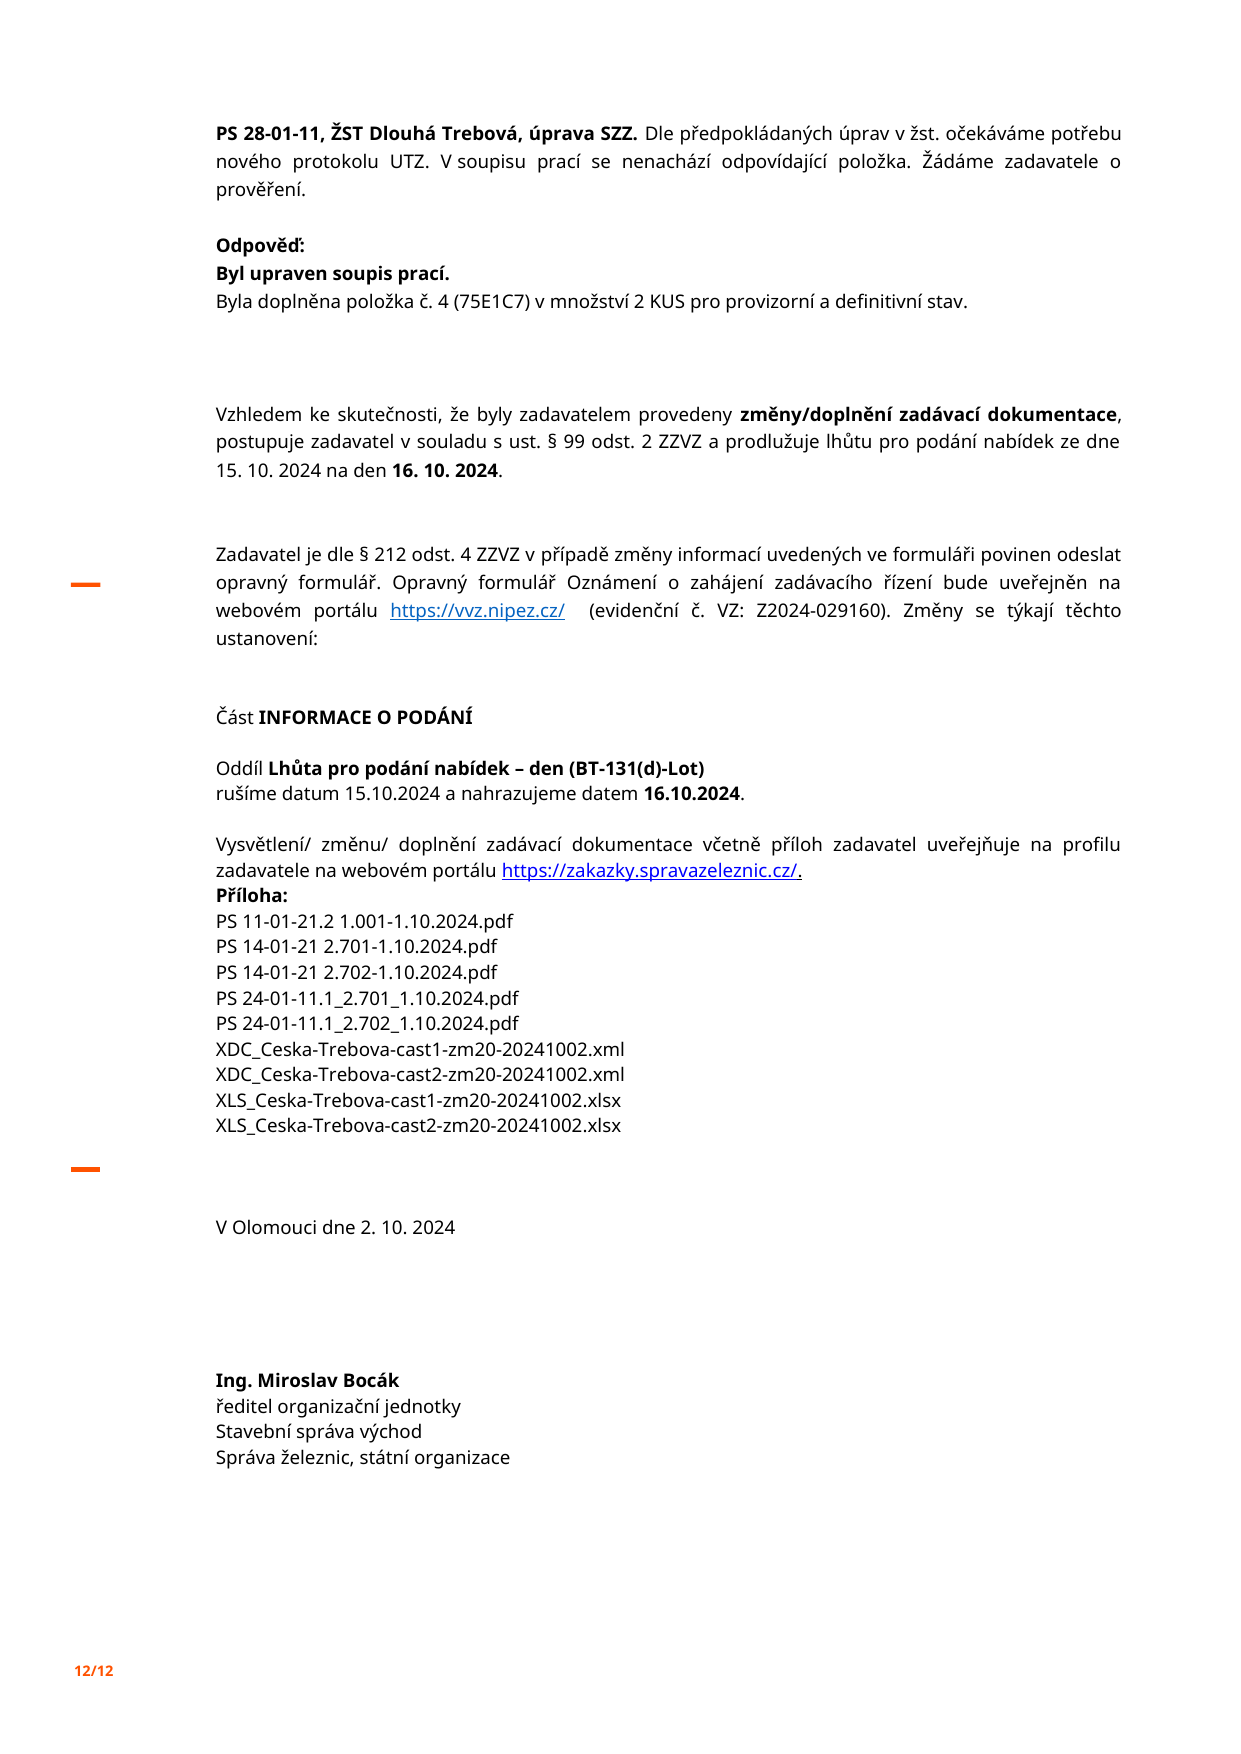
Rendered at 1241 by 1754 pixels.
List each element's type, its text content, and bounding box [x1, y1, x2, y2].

text XLS_Ceska-Trebova-cast1-zm20-20241002.xlsx [216, 1087, 1122, 1112]
text PS 14-01-21 2.702-1.10.2024.pdf [216, 959, 1122, 985]
text Část INFORMACE O PODÁNÍ [216, 704, 1122, 729]
text Odpověď: [216, 233, 1122, 258]
text PS 14-01-21 2.701-1.10.2024.pdf [216, 934, 1122, 959]
text Správa železnic, státní organizace [216, 1444, 1122, 1470]
text Stavební správa východ [216, 1419, 1122, 1444]
text XLS_Ceska-Trebova-cast2-zm20-20241002.xlsx [216, 1112, 1122, 1138]
text ředitel organizační jednotky [216, 1393, 1122, 1419]
text Příloha: [216, 883, 1122, 908]
text PS 24-01-11.1_2.701_1.10.2024.pdf [216, 985, 1122, 1010]
text Oddíl Lhůta pro podání nabídek – den (BT-131(d)-Lot) [216, 755, 1122, 781]
text XDC_Ceska-Trebova-cast2-zm20-20241002.xml [216, 1061, 1122, 1087]
text PS 24-01-11.1_2.702_1.10.2024.pdf [216, 1010, 1122, 1036]
text Vysvětlení/ změnu/ doplnění zadávací dokumentace včetně příloh zadavatel uveřejňuje na profilu zadavatele na webovém portálu https://zakazky.spravazeleznic.cz/. [216, 832, 1122, 883]
text V Olomouci dne 2. 10. 2024 [216, 1214, 1122, 1240]
text Zadavatel je dle § 212 odst. 4 ZZVZ v případě změny informací uvedených ve formuláři povinen odeslat opravný formulář. Opravný formulář Oznámení o zahájení zadávacího řízení bude uveřejněn na webovém portálu https://vvz.nipez.cz/ (evidenční č. VZ: Z2024-029160). Změny se týkají těchto ustanovení: [216, 541, 1122, 651]
list Vzhledem ke skutečnosti, že byly zadavatelem provedeny změny/doplnění zadávací dokumentace, postupuje zadavatel v souladu s ust. § 99 odst. 2 ZZVZ a prodlužuje lhůtu pro podání nabídek ze dne 15. 10. 2024 na den 16. 10. 2024. [216, 401, 1122, 482]
text rušíme datum 15.10.2024 a nahrazujeme datem 16.10.2024. [216, 781, 1122, 806]
text XDC_Ceska-Trebova-cast1-zm20-20241002.xml [216, 1036, 1122, 1061]
text Byl upraven soupis prací. [216, 261, 1122, 286]
text Ing. Miroslav Bocák [216, 1368, 1122, 1393]
text Byla doplněna položka č. 4 (75E1C7) v množství 2 KUS pro provizorní a definitivní stav. [216, 289, 1122, 314]
text PS 11-01-21.2 1.001-1.10.2024.pdf [216, 908, 1122, 934]
text PS 28-01-11, ŽST Dlouhá Trebová, úprava SZZ. Dle předpokládaných úprav v žst. očekáváme potřebu nového protokolu UTZ. V soupisu prací se nenachází odpovídající položka. Žádáme zadavatele o prověření. [216, 121, 1122, 202]
